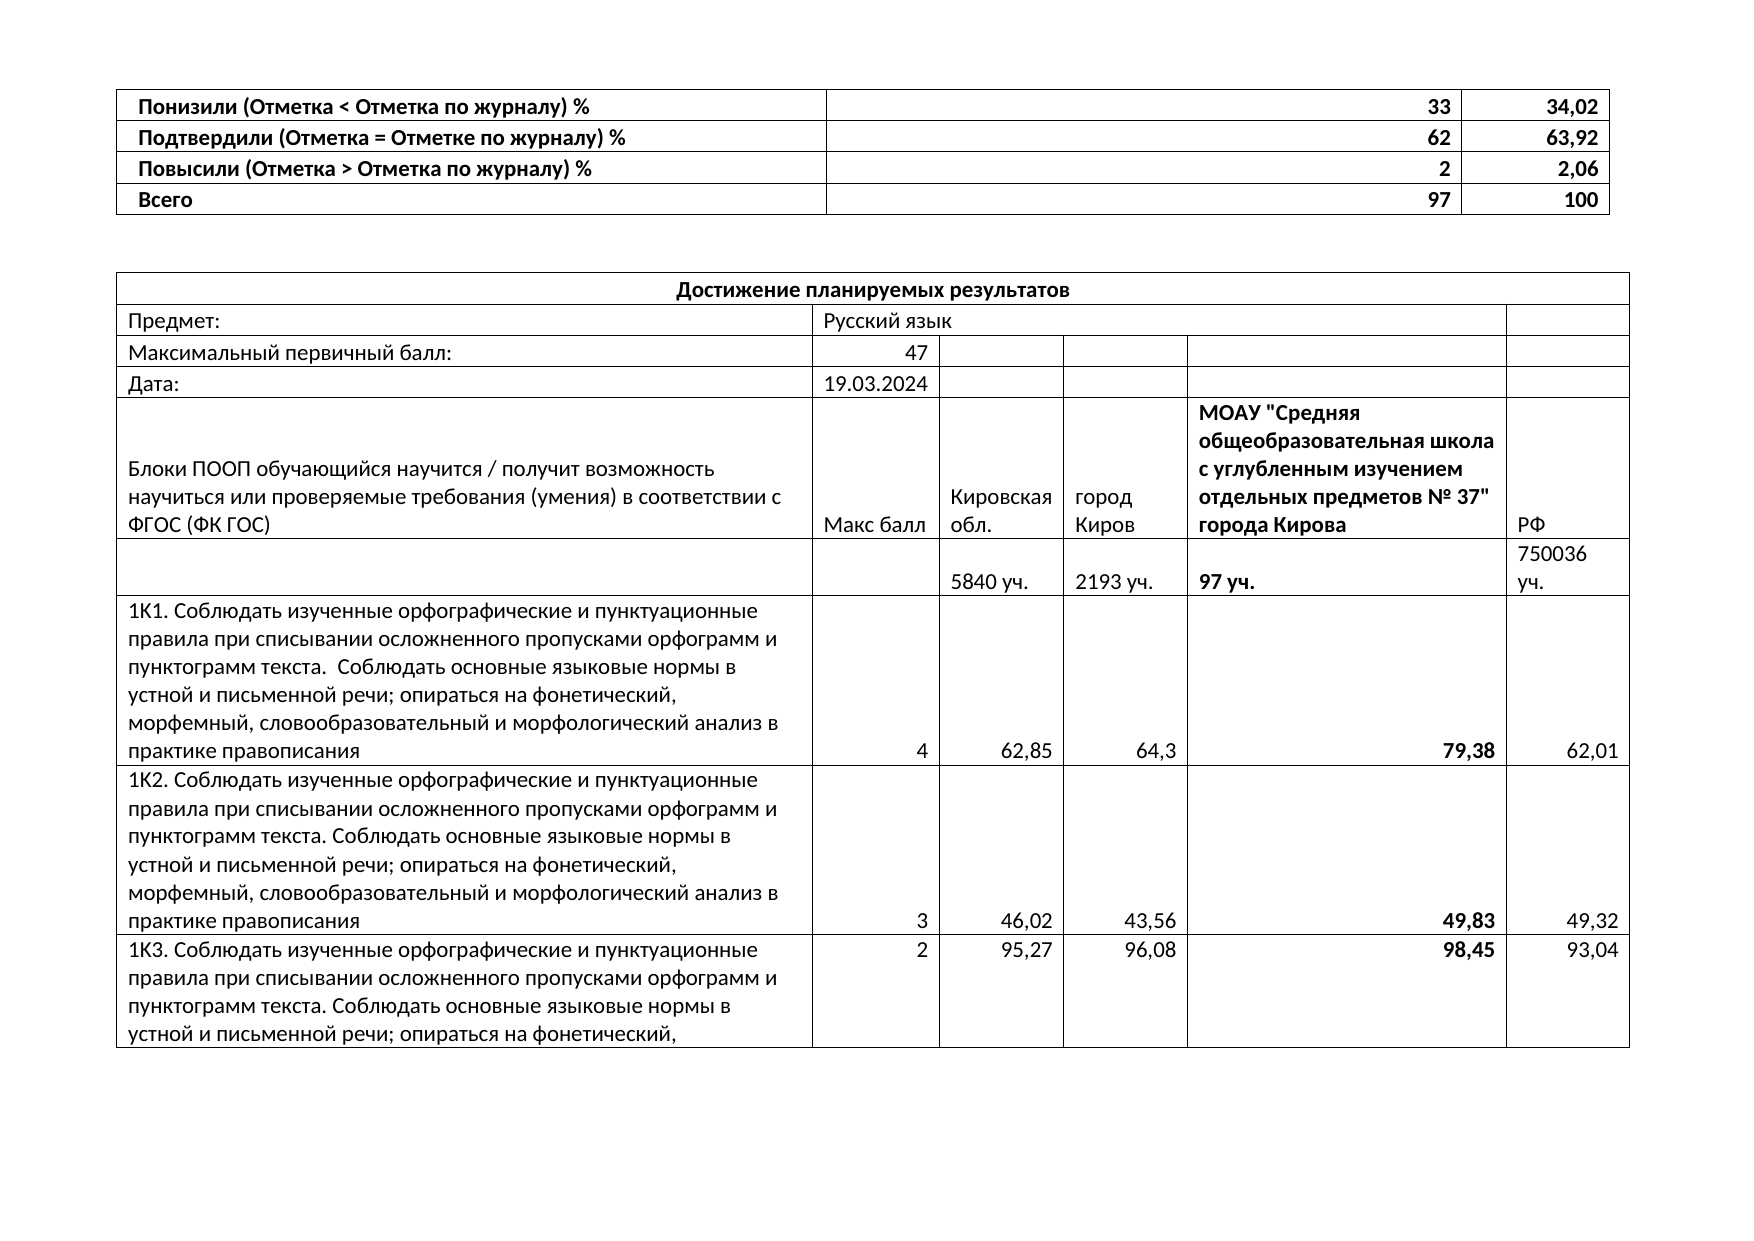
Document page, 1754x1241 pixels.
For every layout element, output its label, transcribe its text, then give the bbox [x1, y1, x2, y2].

table_cell [813, 539, 939, 595]
table_cell 62,01 [1507, 596, 1629, 764]
table_cell 98,45 [1188, 935, 1506, 1047]
table_cell 34,02 [1462, 90, 1609, 120]
table_cell 49,83 [1188, 766, 1506, 934]
table_cell 63,92 [1462, 121, 1609, 151]
table_cell [1064, 367, 1187, 397]
table_cell 19.03.2024 [813, 367, 939, 397]
table_cell 79,38 [1188, 596, 1506, 764]
table_cell 97 [827, 184, 1461, 214]
table_cell Подтвердили (Отметка = Отметке по журналу) % [117, 121, 826, 151]
table_header Достижение планируемых результатов [117, 273, 1629, 303]
table_cell Макс балл [813, 398, 939, 538]
table_cell РФ [1507, 398, 1629, 538]
table_cell 1K1. Соблюдать изученные орфографические и пунктуационные правила при списывании осложненного пропусками орфограмм и пунктограмм текста. Соблюдать основные языковые нормы в устной и письменной речи; опираться на фонетический, морфемный, словообразовательный и морфологический анализ в практике правописания [117, 596, 812, 764]
table_cell Максимальный первичный балл: [117, 336, 812, 366]
table_cell 3 [813, 766, 939, 934]
table_cell 33 [827, 90, 1461, 120]
table_cell Кировская обл. [940, 398, 1063, 538]
table_cell [1064, 336, 1187, 366]
table_cell 750036 уч. [1507, 539, 1629, 595]
table_cell 2,06 [1462, 152, 1609, 182]
table_cell 93,04 [1507, 935, 1629, 1047]
table_cell [1507, 305, 1629, 335]
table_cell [117, 935, 812, 1047]
table_cell 64,3 [1064, 596, 1187, 764]
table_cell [117, 152, 826, 182]
table_cell город Киров [1064, 398, 1187, 538]
table_cell 47 [813, 336, 939, 366]
table_cell 97 уч. [1188, 539, 1506, 595]
table_cell [1507, 336, 1629, 366]
table_cell 49,32 [1507, 766, 1629, 934]
table_cell Понизили (Отметка < Отметка по журналу) % [117, 90, 826, 120]
table_cell 5840 уч. [940, 539, 1063, 595]
table_cell Предмет: [117, 305, 812, 335]
table_cell [117, 539, 812, 595]
table_cell 100 [1462, 184, 1609, 214]
table_cell 4 [813, 596, 939, 764]
table_cell Всего [117, 184, 826, 214]
table_cell Блоки ПООП обучающийся научится / получит возможность научиться или проверяемые требования (умения) в соответствии с ФГОС (ФК ГОС) [117, 398, 812, 538]
table_cell Русский язык [813, 305, 1506, 335]
table_cell 2193 уч. [1064, 539, 1187, 595]
table_cell 62,85 [940, 596, 1063, 764]
table_cell МОАУ "Средняя общеобразовательная школа с углубленным изучением отдельных предметов № 37" города Кирова [1188, 398, 1506, 538]
table_cell 43,56 [1064, 766, 1187, 934]
table_cell 62 [827, 121, 1461, 151]
table_cell 95,27 [940, 935, 1063, 1047]
table_cell 46,02 [940, 766, 1063, 934]
table_cell 96,08 [1064, 935, 1187, 1047]
table_cell Дата: [117, 367, 812, 397]
table_cell [1507, 367, 1629, 397]
table_cell 2 [813, 935, 939, 1047]
table_cell [1188, 336, 1506, 366]
table_cell [940, 367, 1063, 397]
table_cell 2 [827, 152, 1461, 182]
table_cell 1K2. Соблюдать изученные орфографические и пунктуационные правила при списывании осложненного пропусками орфограмм и пунктограмм текста. Соблюдать основные языковые нормы в устной и письменной речи; опираться на фонетический, морфемный, словообразовательный и морфологический анализ в практике правописания [117, 766, 812, 934]
table_cell [940, 336, 1063, 366]
table_cell [1188, 367, 1506, 397]
